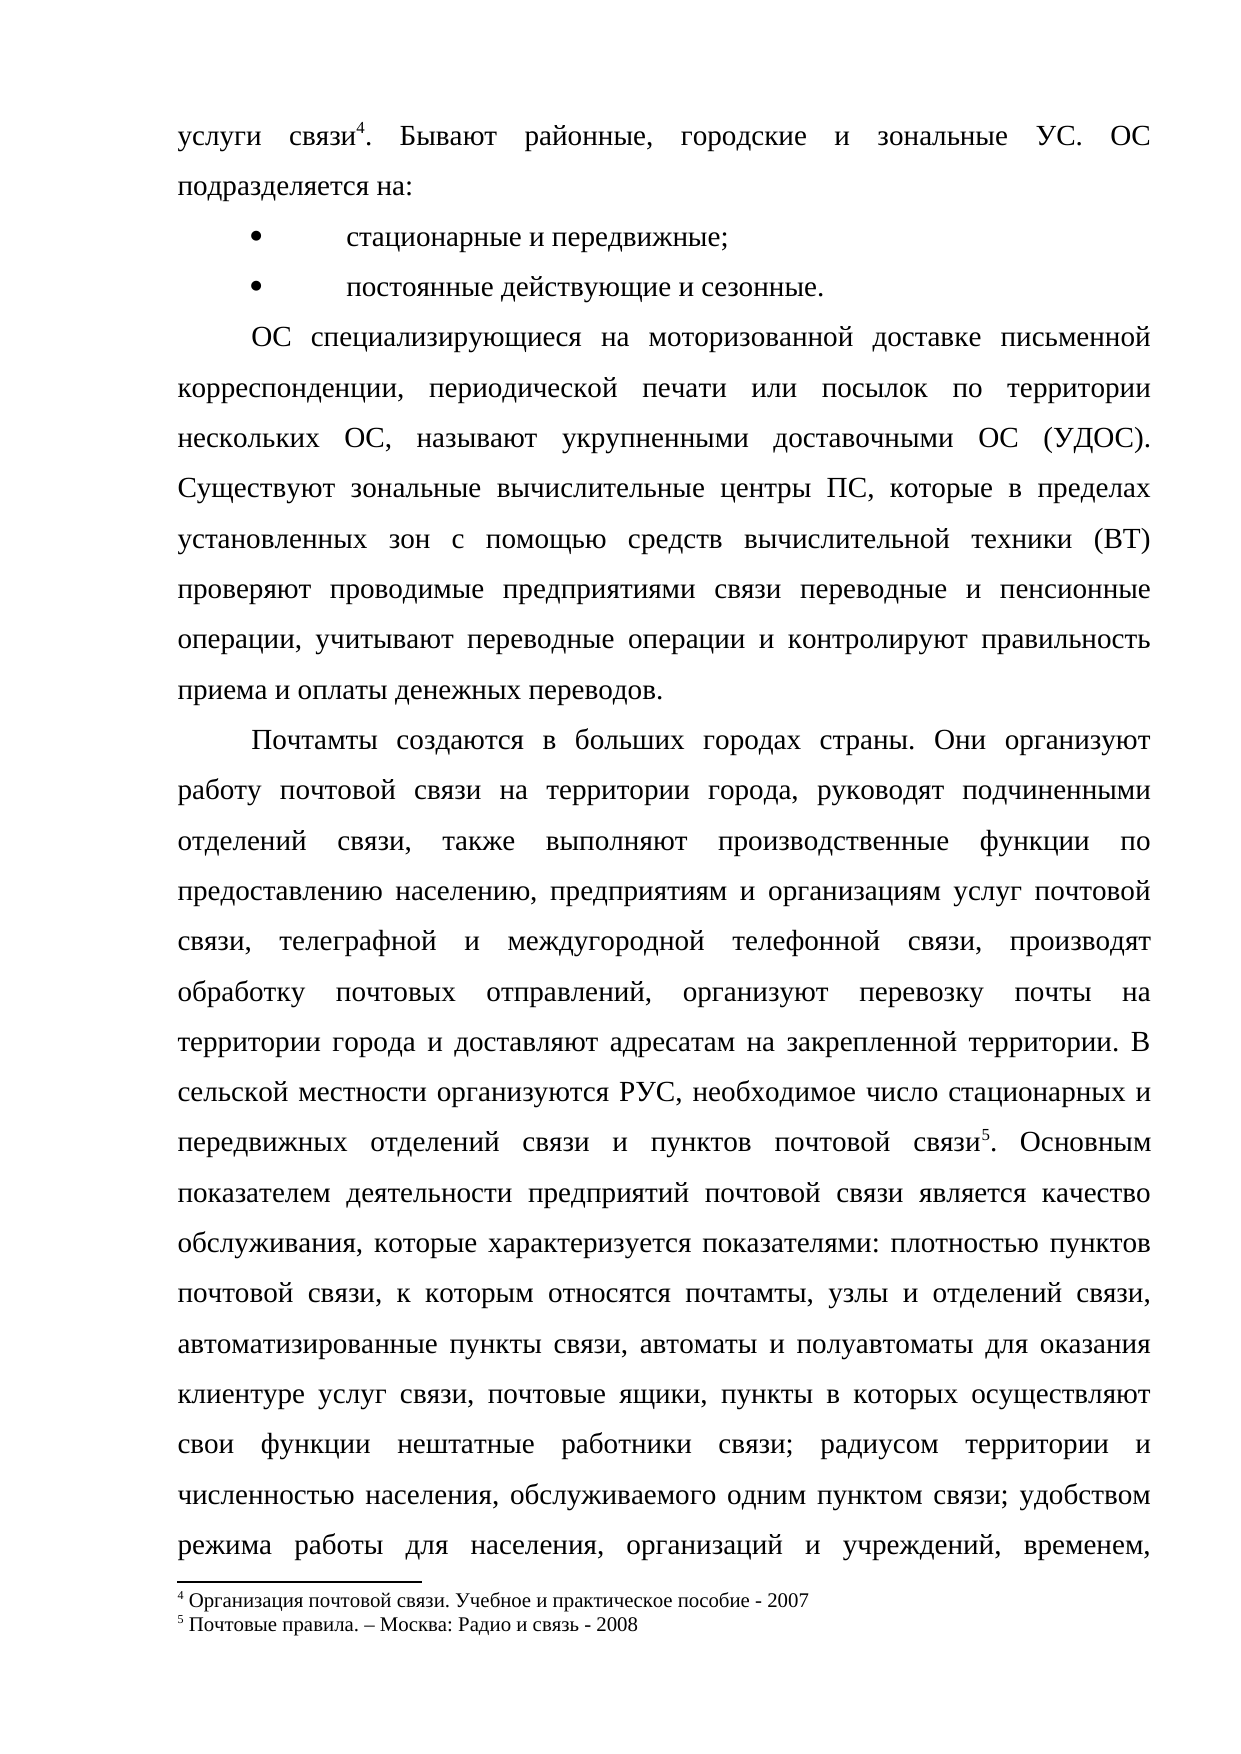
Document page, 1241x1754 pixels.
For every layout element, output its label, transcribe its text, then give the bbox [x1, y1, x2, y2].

list стационарные и передвижные; [177, 219, 1152, 252]
text ОС специализирующиеся на моторизованной доставке письменной корреспонденции, периодической печати или посылок по территории нескольких ОС, называют укрупненными доставочными ОС (УДОС). Существуют зональные вычислительные центры ПС, которые в пределах установленных зон с помощью средств вычислительной техники (ВТ) проверяют проводимые предприятиями связи переводные и пенсионные операции, учитывают переводные операции и контролируют правильность приема и оплаты денежных переводов. [177, 319, 1152, 705]
list постоянные действующие и сезонные. [177, 269, 1152, 303]
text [177, 722, 1152, 1561]
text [177, 118, 1152, 202]
